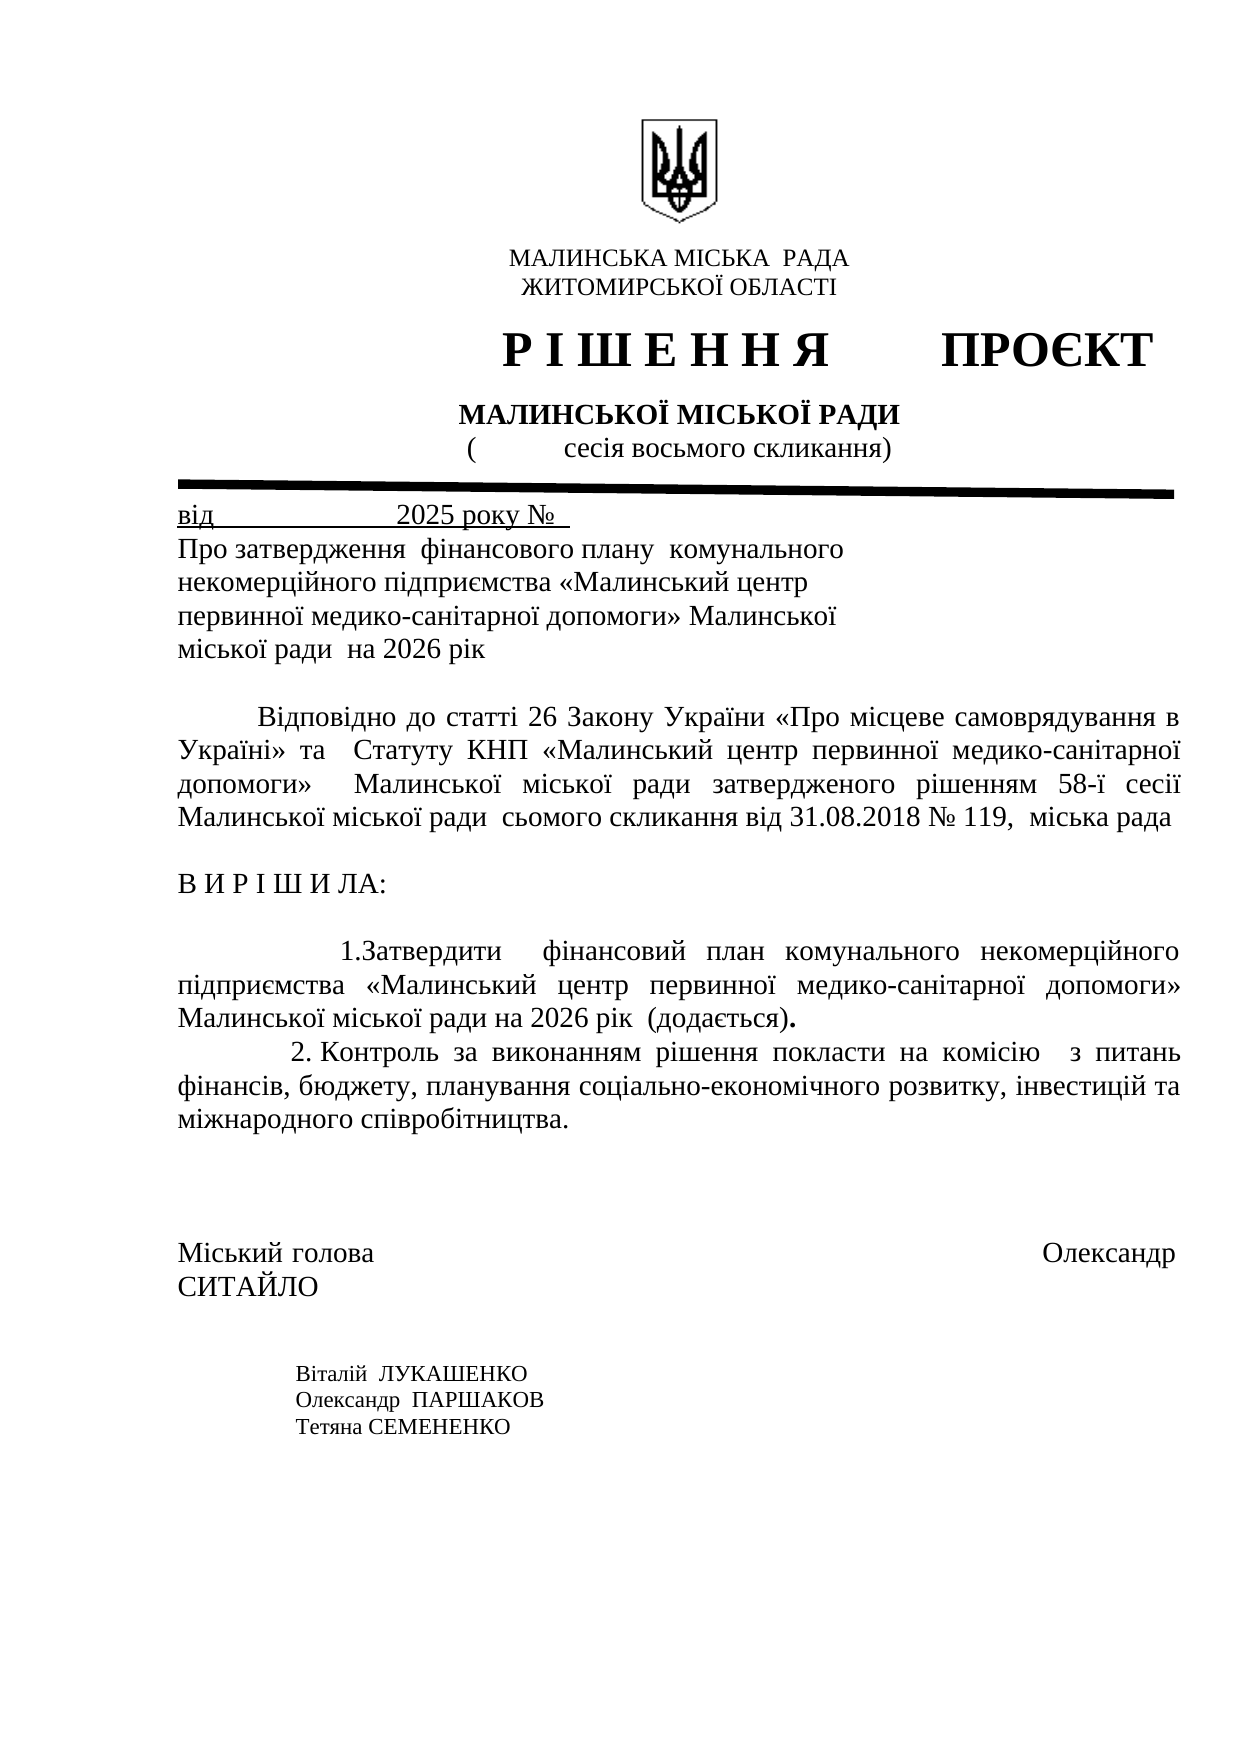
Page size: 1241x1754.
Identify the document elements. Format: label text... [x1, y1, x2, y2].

text Про затвердження фінансового плану комунального [177, 531, 1181, 564]
text Р І Ш Е Н Н я ПРОЄКТ [177, 320, 1181, 378]
text МАЛИНСЬКА МІСЬКА РАДА [177, 243, 1181, 272]
text 2. Контроль за виконанням рішення покласти на комісію з питань фінансів, бюджету, планування соціально-економічного розвитку, інвестицій та міжнародного співробітництва. [177, 1034, 1181, 1135]
text 1.Затвердити фінансовий план комунального некомерційного підприємства «Малинський центр первинної медико-санітарної допомоги» Малинської міської ради на 2026 рік (додається). [177, 933, 1181, 1034]
text малинської МІСЬКОЇ ради [177, 397, 1181, 430]
text від 2025 року № [177, 497, 1181, 531]
text Відповідно до статті 26 Закону України «Про місцеве самоврядування в Україні» та Статуту КНП «Малинський центр первинної медико-санітарної допомоги» Малинської міської ради затвердженого рішенням 58-ї сесії Малинської міської ради сьомого скликання від 31.08.2018 № 119, міська рада [177, 699, 1181, 833]
text Олександр ПАРШАКОВ [177, 1386, 1181, 1413]
text Міський голова Олександр СИТАЙЛО [177, 1235, 1181, 1302]
text первинної медико-санітарної допомоги» Малинської [177, 598, 1181, 632]
text міської ради на 2026 рік [177, 632, 1181, 665]
text некомерційного підприємства «Малинський центр [177, 564, 1181, 598]
text ( сесія восьмого скликання) [177, 430, 1181, 464]
text ЖИТОМИРСЬКОЇ ОБЛАСТІ [177, 272, 1181, 301]
text Тетяна СЕМЕНЕНКО [177, 1413, 1181, 1439]
text В И Р І Ш И ЛА: [177, 866, 1181, 900]
picture [635, 118, 723, 225]
text Віталій ЛУКАШЕНКО [177, 1360, 1181, 1386]
